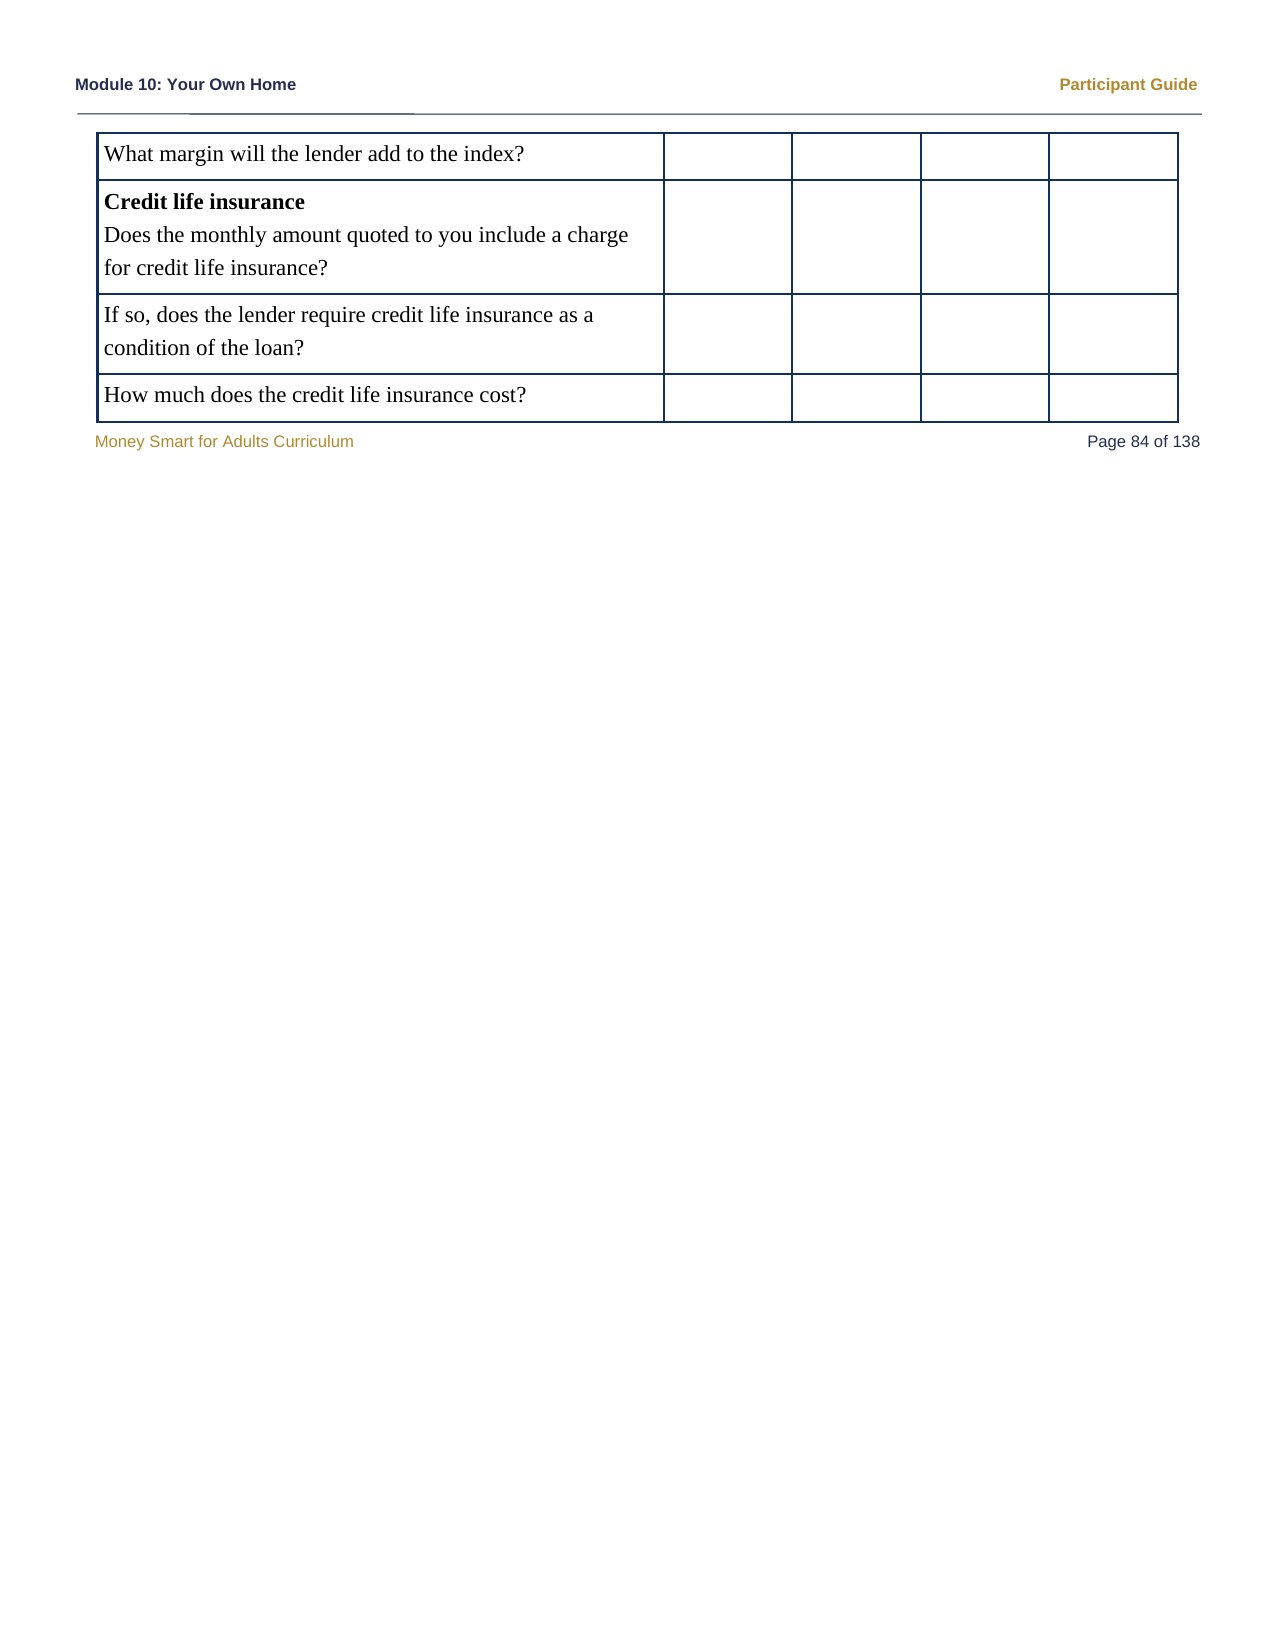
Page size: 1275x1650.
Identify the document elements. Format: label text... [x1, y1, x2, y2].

table_cell [922, 375, 1048, 421]
table_cell How much does the credit life insurance cost? [99, 375, 663, 421]
table_cell [665, 134, 791, 179]
picture [75, 0, 1201, 257]
table_cell [1050, 295, 1177, 373]
table_cell [793, 134, 920, 179]
table_cell [793, 375, 920, 421]
table_cell [922, 134, 1048, 179]
table_cell [1050, 181, 1177, 293]
table_cell [922, 295, 1048, 373]
table_cell [922, 181, 1048, 293]
table_cell [793, 295, 920, 373]
table_cell [665, 295, 791, 373]
table_cell If so, does the lender require credit life insurance as a condition of the loan? [99, 295, 663, 373]
table_cell [665, 375, 791, 421]
table_cell What margin will the lender add to the index? [99, 134, 663, 179]
table_cell [1050, 375, 1177, 421]
table_cell Credit life insurance Does the monthly amount quoted to you include a charge for credit life insurance? [99, 181, 663, 293]
table_cell [665, 181, 791, 293]
table_cell [1050, 134, 1177, 179]
table_cell [793, 181, 920, 293]
